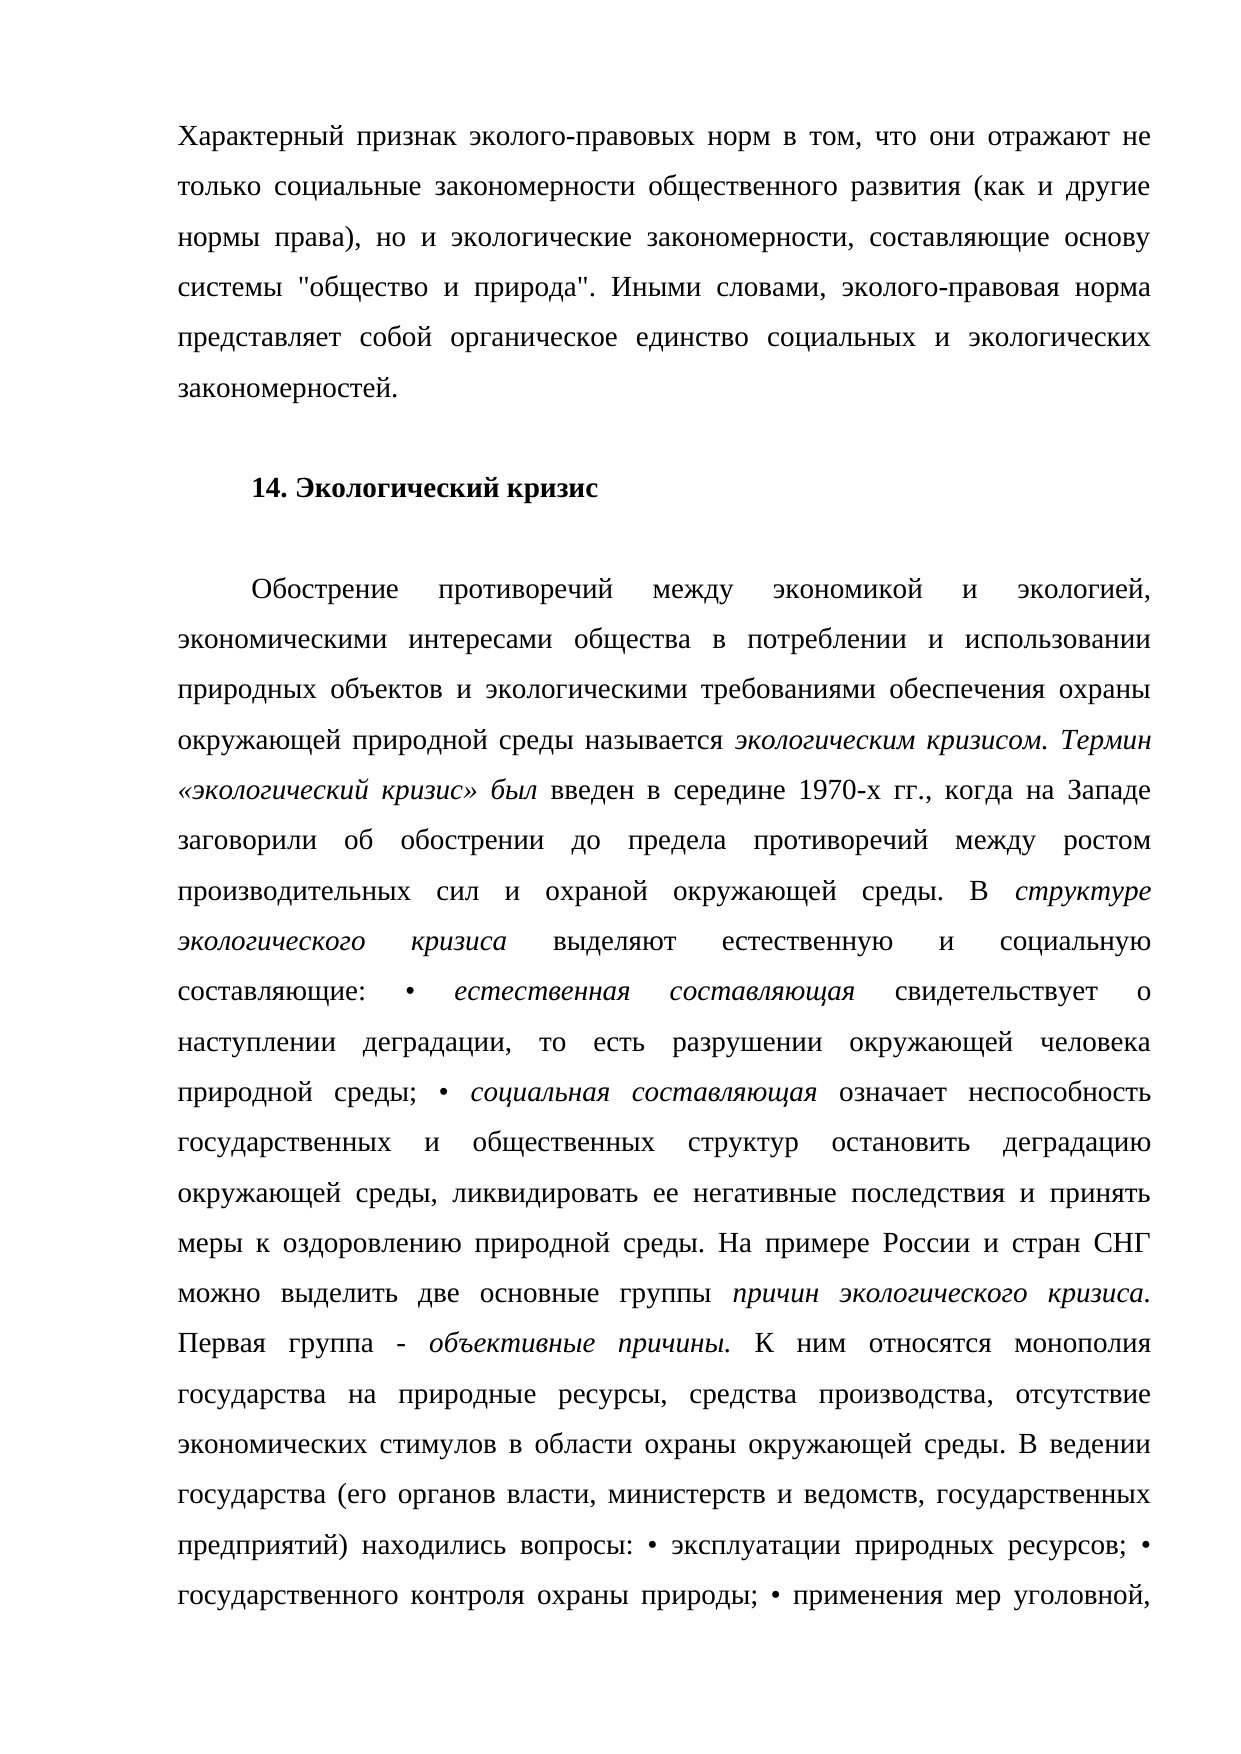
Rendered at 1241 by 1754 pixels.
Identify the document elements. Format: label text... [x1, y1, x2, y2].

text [177, 118, 1152, 403]
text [177, 571, 1152, 1611]
text 14. Экологический кризис [177, 470, 1152, 504]
